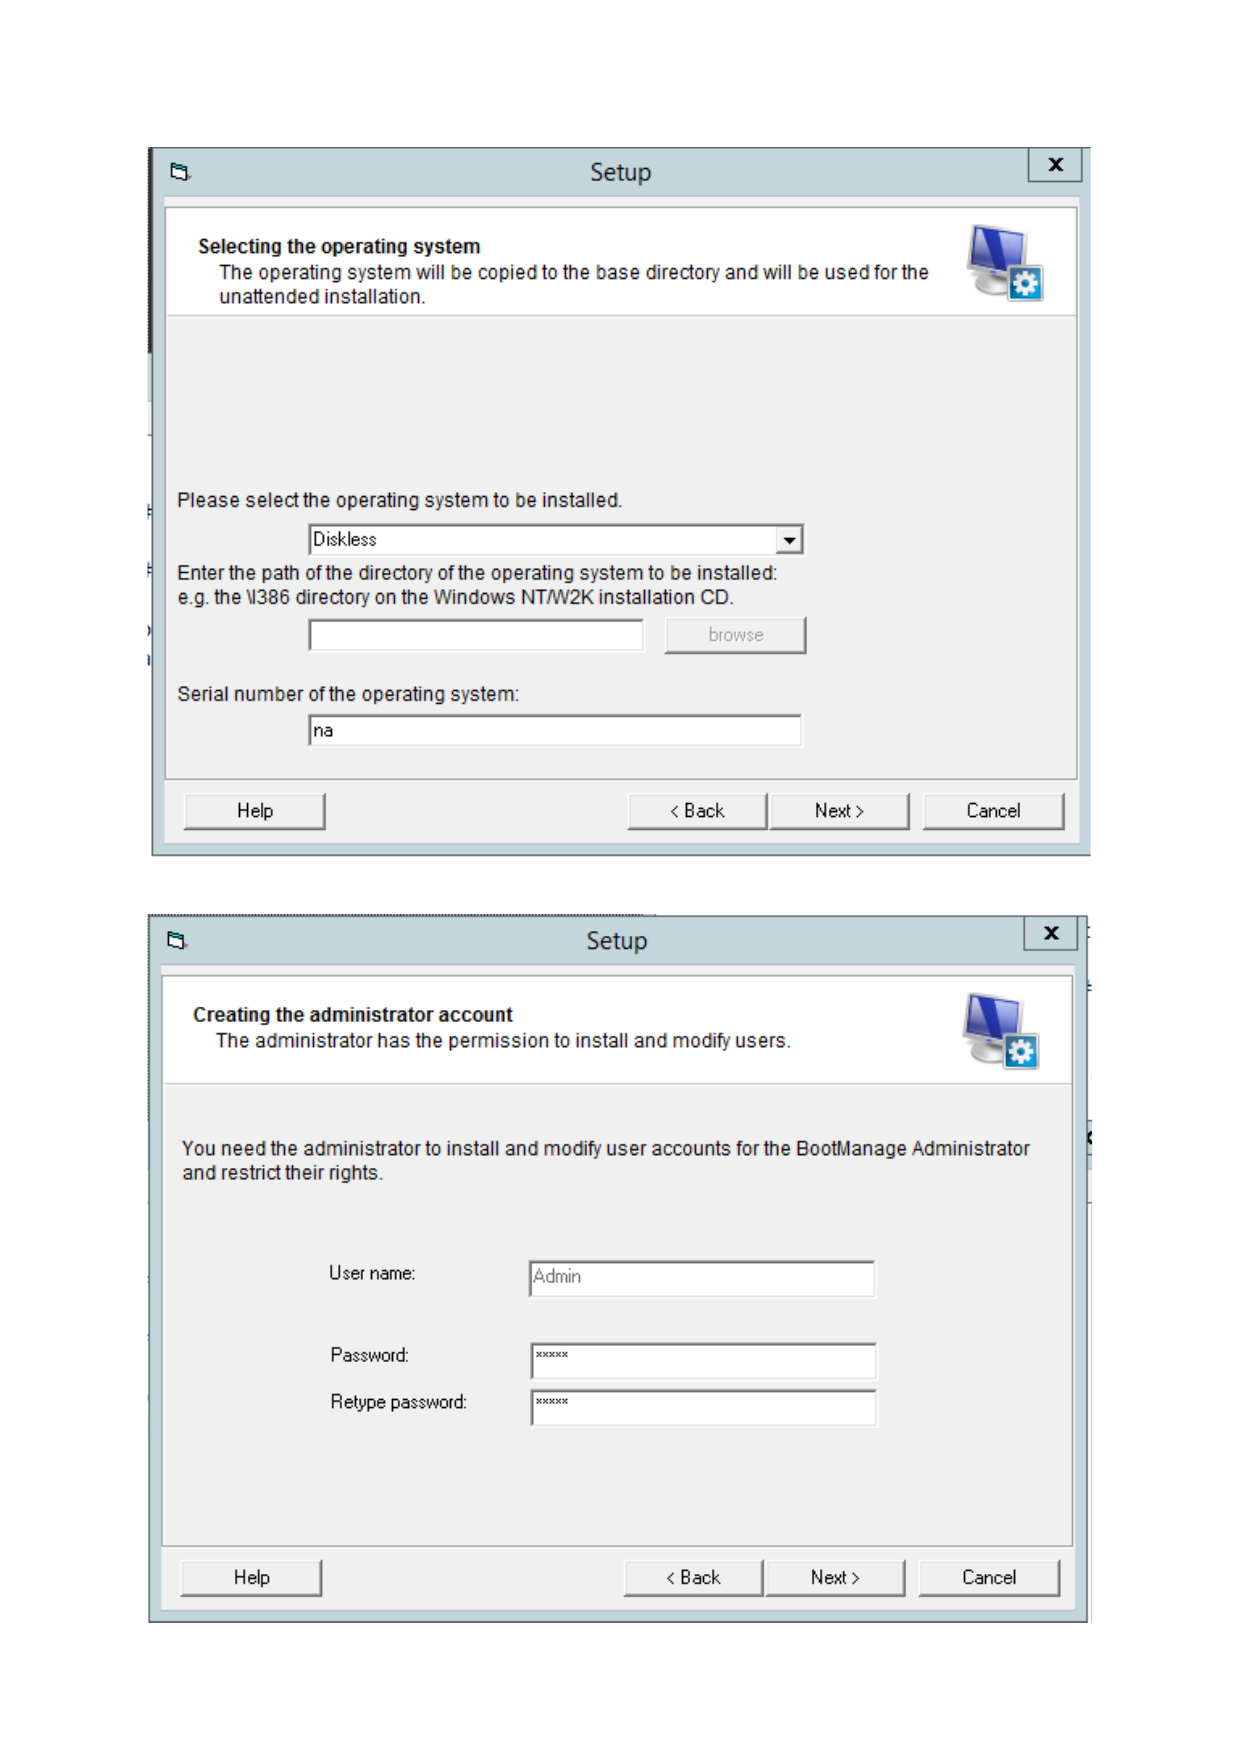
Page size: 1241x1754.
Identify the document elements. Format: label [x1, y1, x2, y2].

picture [147, 147, 1091, 858]
picture [147, 914, 1093, 1623]
